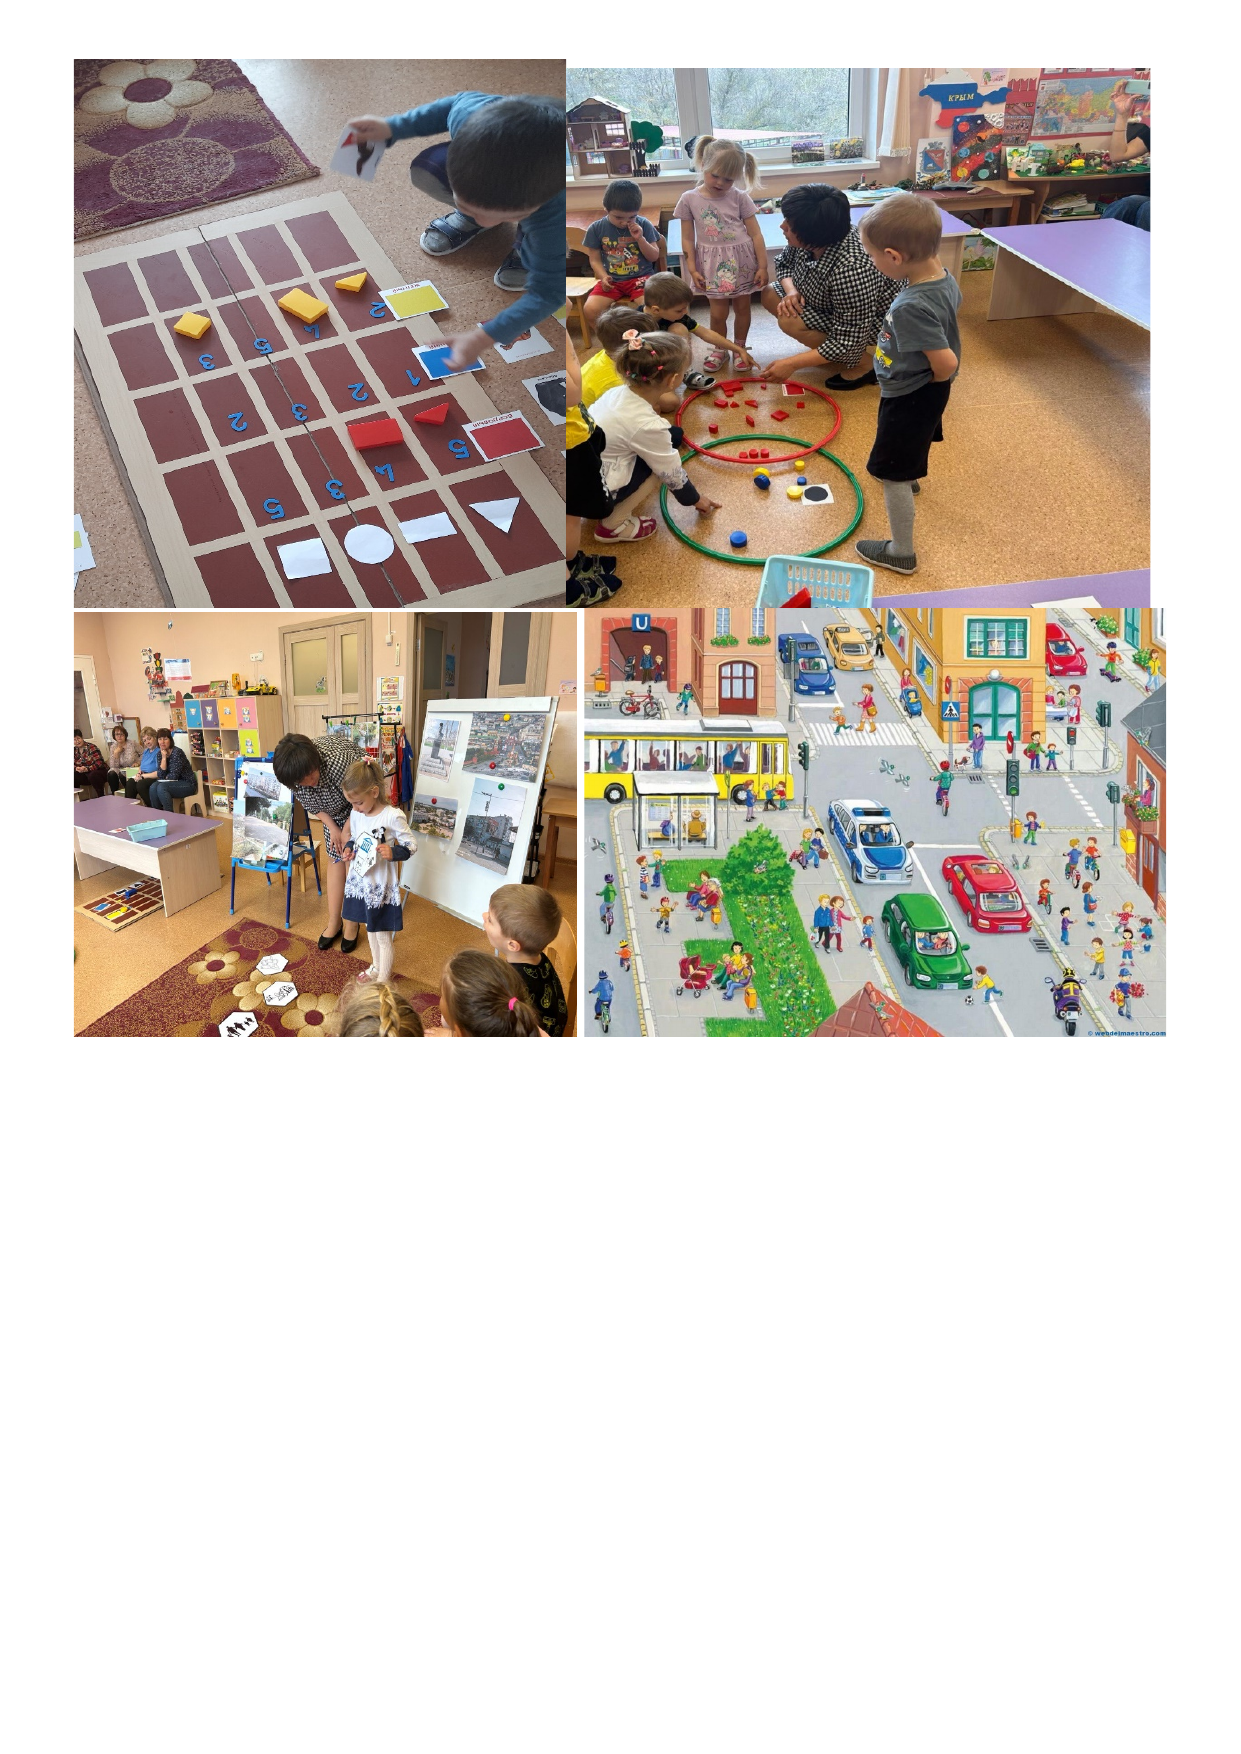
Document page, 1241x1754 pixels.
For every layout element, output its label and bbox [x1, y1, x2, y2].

picture [73, 59, 1167, 1037]
picture [73, 612, 577, 1037]
